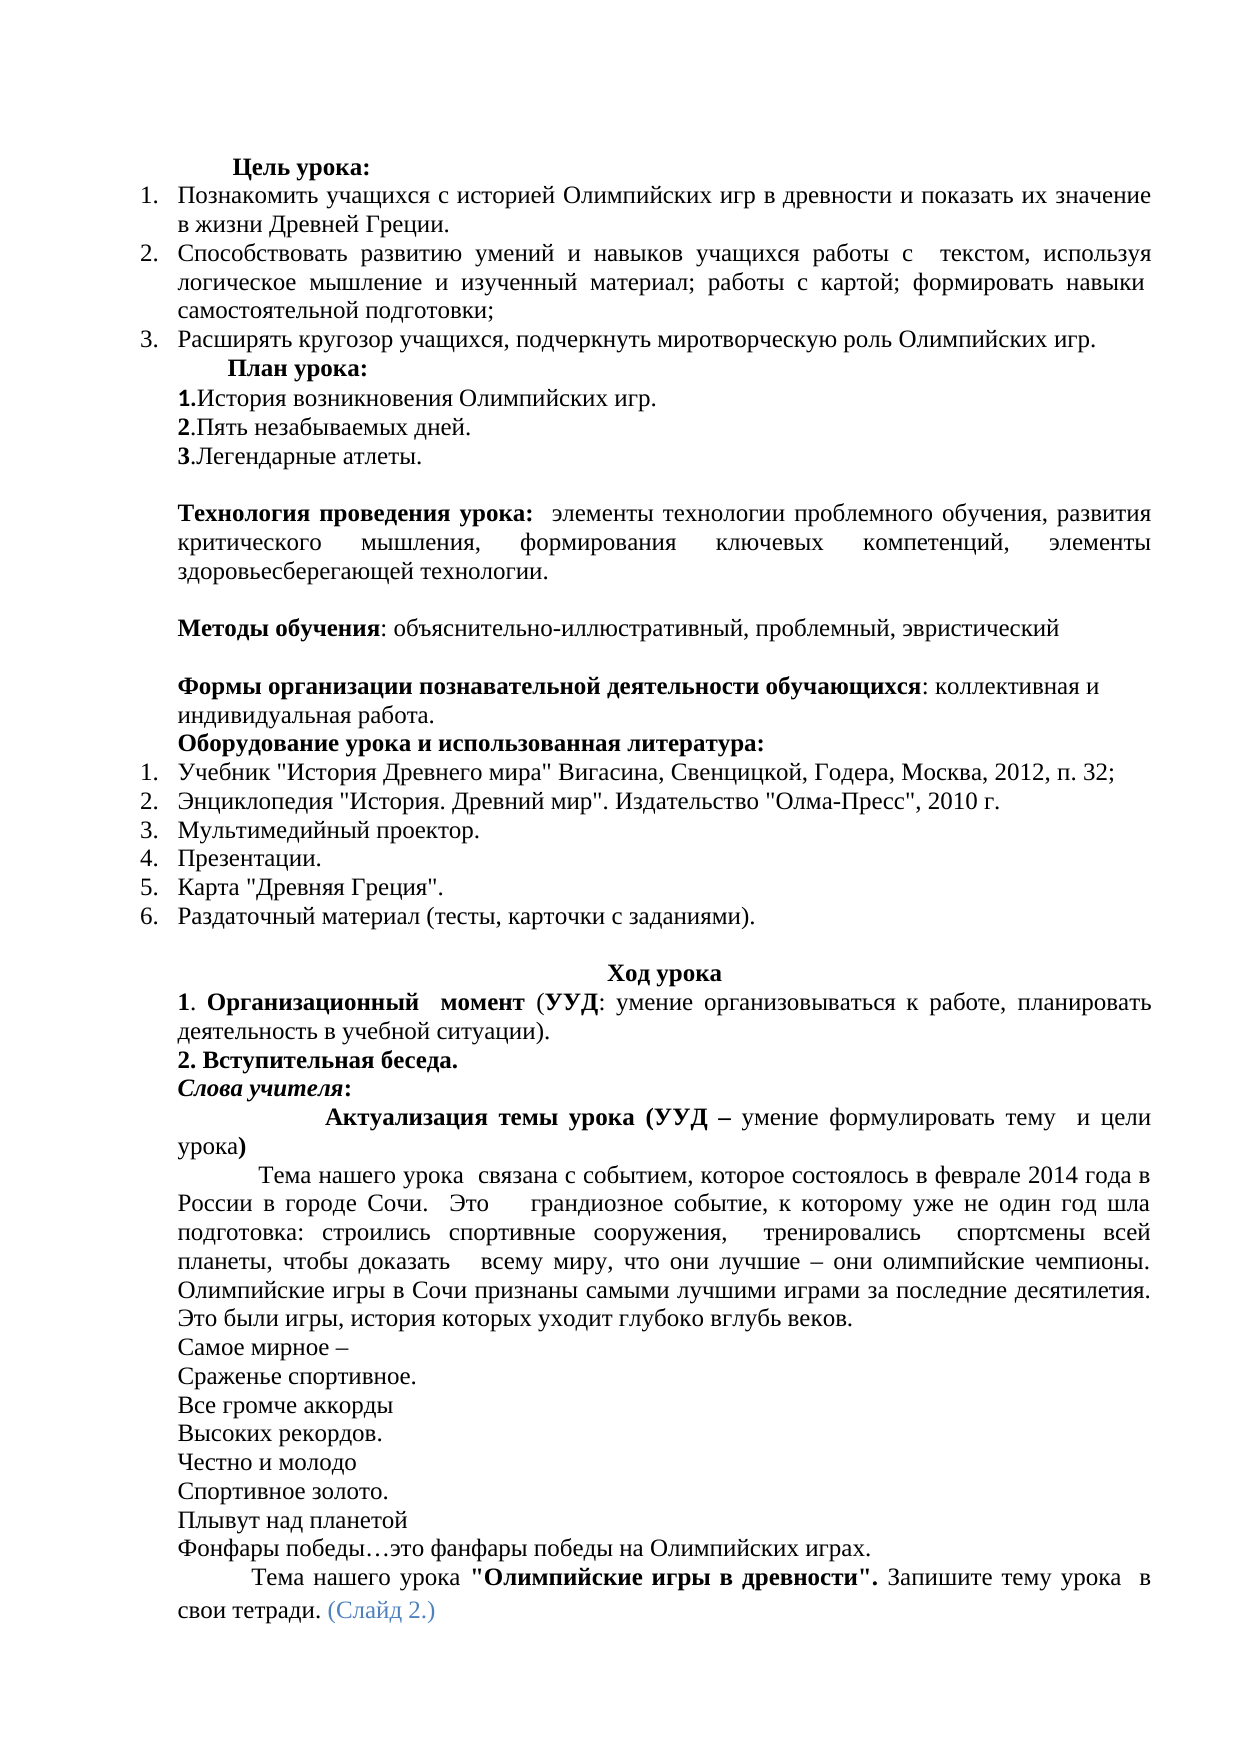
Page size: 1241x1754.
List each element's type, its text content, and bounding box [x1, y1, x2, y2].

text 1.История возникновения Олимпийских игр. [177, 382, 1152, 412]
text Технология проведения урока: элементы технологии проблемного обучения, развития критического мышления, формирования ключевых компетенций, элементы здоровьесберегающей технологии. [177, 498, 1152, 585]
text Формы организации познавательной деятельности обучающихся: коллективная и индивидуальная работа. [177, 671, 1152, 728]
list Способствовать развитию умений и навыков учащихся работы с текстом, используя логическое мышление и изученный материал; работы с картой; формировать навыки самостоятельной подготовки; [140, 238, 1152, 324]
list Мультимедийный проектор. [140, 815, 1152, 843]
list Карта "Древняя Греция". [140, 872, 1152, 901]
text Ход урока [177, 958, 1152, 987]
text Тема нашего урока связана с событием, которое состоялось в феврале 2014 года в России в городе Сочи. Это грандиозное событие, к которому уже не один год шла подготовка: строились спортивные сооружения, тренировались спортсмены всей планеты, чтобы доказать всему миру, что они лучшие – они олимпийские чемпионы. Олимпийские игры в Сочи признаны самыми лучшими играми за последние десятилетия. Это были игры, история которых уходит глубоко вглубь веков. [177, 1160, 1152, 1332]
text Слова учителя: [177, 1073, 1152, 1102]
list Учебник "История Древнего мира" Вигасина, Свенцицкой, Годера, Москва, 2012, п. 32; [140, 757, 1152, 786]
list Раздаточный материал (тесты, карточки с заданиями). [140, 901, 1152, 930]
text План урока: [177, 353, 1152, 382]
list Расширять кругозор учащихся, подчеркнуть миротворческую роль Олимпийских игр. [140, 324, 1152, 353]
text Актуализация темы урока (УУД – умение формулировать тему и цели урока) [177, 1102, 1152, 1160]
text 1. Организационный момент (УУД: умение организовываться к работе, планировать деятельность в учебной ситуации). [177, 987, 1152, 1045]
list Познакомить учащихся с историей Олимпийских игр в древности и показать их значение в жизни Древней Греции. [140, 180, 1152, 238]
text 2. Вступительная беседа. [177, 1045, 1152, 1073]
text Цель урока: [177, 152, 1152, 180]
text Оборудование урока и использованная литература: [177, 728, 1152, 757]
text Самое мирное – Сраженье спортивное. Все громче аккорды Высоких рекордов. Честно и молодо Спортивное золото. Плывут над планетой Фонфары победы…это фанфары победы на Олимпийских играх. [177, 1332, 1152, 1562]
list Презентации. [140, 843, 1152, 872]
text 3.Легендарные атлеты. [177, 441, 1152, 470]
list Энциклопедия "История. Древний мир". Издательство "Олма-Пресс", 2010 г. [140, 786, 1152, 815]
text 2.Пять незабываемых дней. [177, 412, 1152, 441]
text Тема нашего урока "Олимпийские игры в древности". Запишите тему урока в свои тетради. (Слайд 2.) [177, 1562, 1152, 1624]
text Методы обучения: объяснительно-иллюстративный, проблемный, эвристический [177, 613, 1152, 642]
